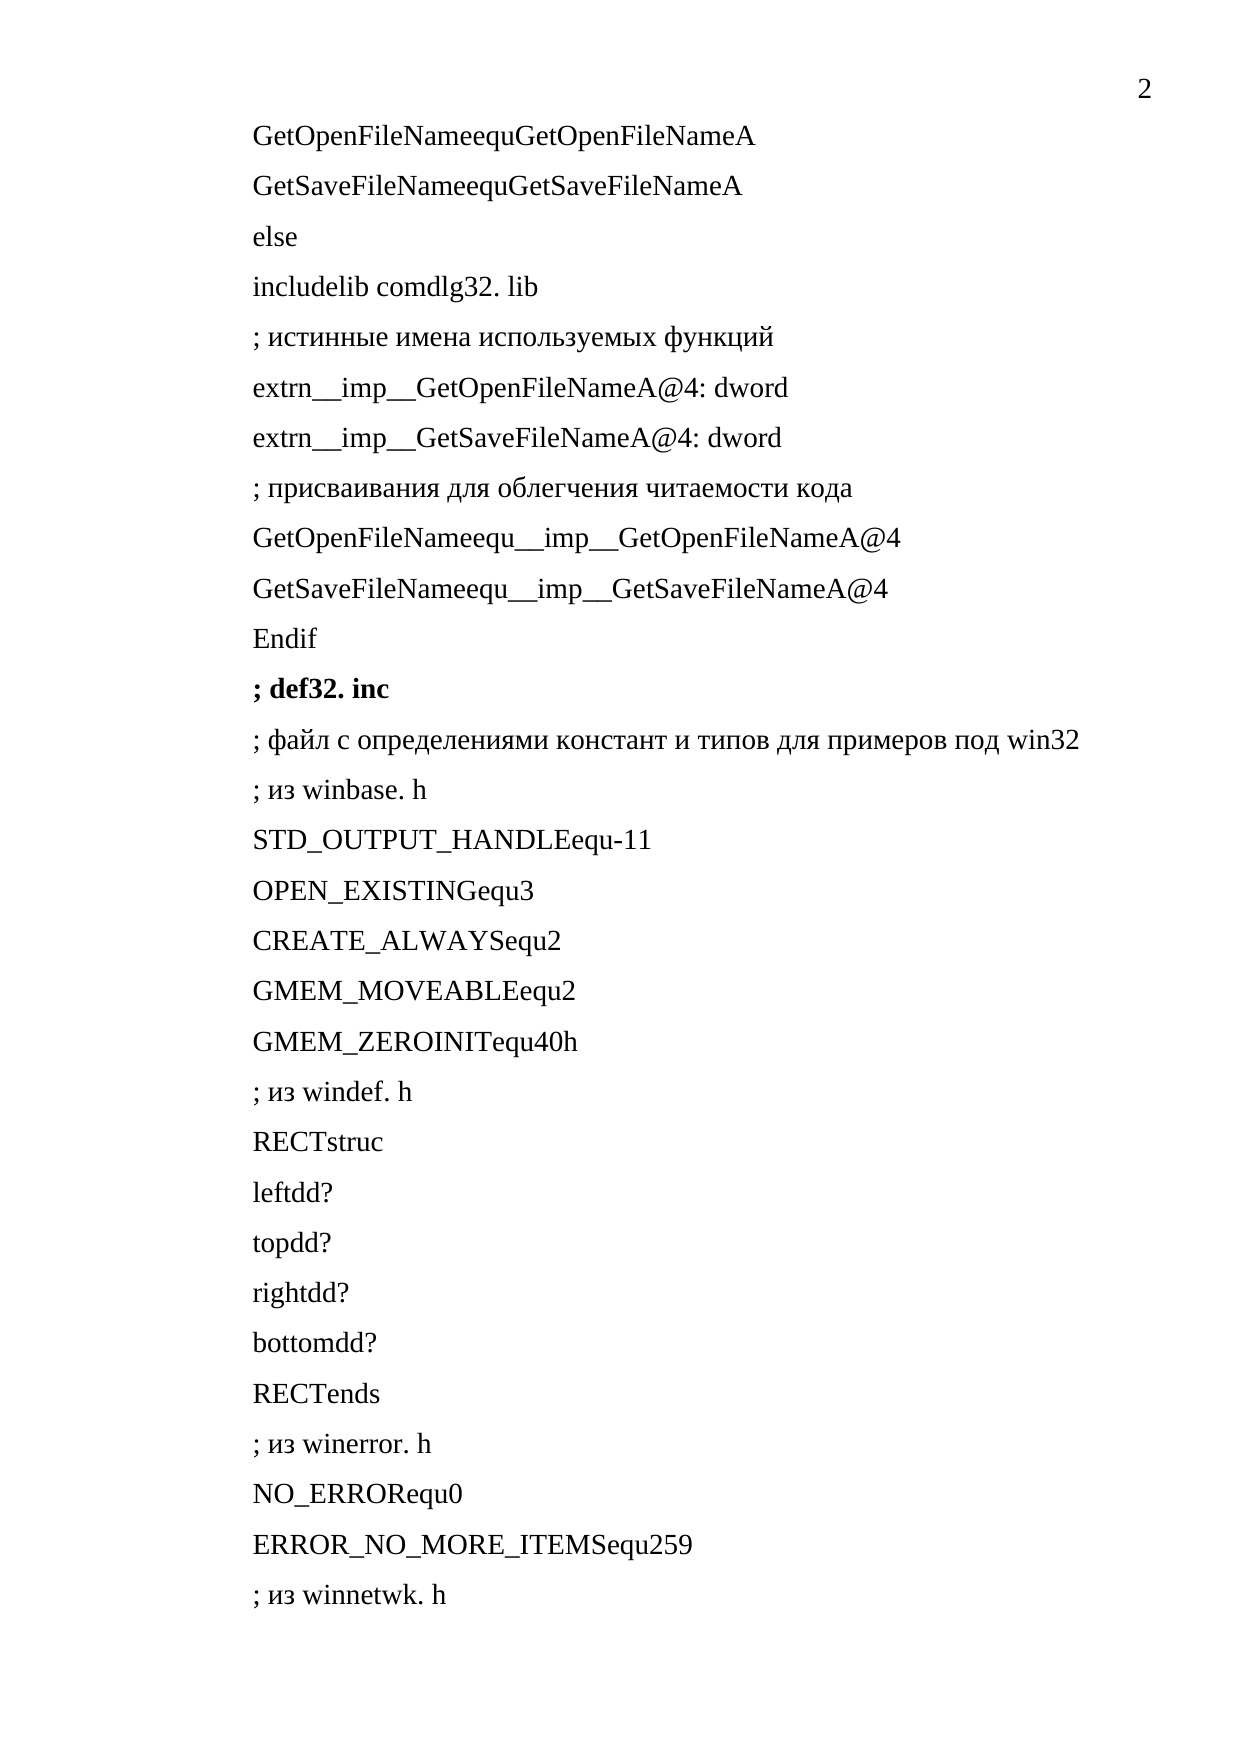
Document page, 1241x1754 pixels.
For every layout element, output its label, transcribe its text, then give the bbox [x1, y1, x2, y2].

text ; из winerror. h [177, 1426, 1152, 1460]
text NO_ERRORequ0 [177, 1477, 1152, 1510]
text ; из windef. h [177, 1074, 1152, 1108]
text ; из winbase. h [177, 772, 1152, 806]
text GetSaveFileNameequGetSaveFileNameA [177, 168, 1152, 202]
text GMEM_MOVEABLEequ2 [177, 973, 1152, 1007]
text extrn__imp__GetSaveFileNameA@4: dword [177, 420, 1152, 453]
text leftdd? [177, 1175, 1152, 1208]
text RECTends [177, 1376, 1152, 1409]
text CREATE_ALWAYSequ2 [177, 923, 1152, 957]
text includelib comdlg32. lib [177, 269, 1152, 303]
text GMEM_ZEROINITequ40h [177, 1024, 1152, 1057]
text GetOpenFileNameequGetOpenFileNameA [177, 118, 1152, 152]
text ; из winnetwk. h [177, 1577, 1152, 1611]
text RECTstruc [177, 1124, 1152, 1158]
text ; присваивания для облегчения читаемости кода [177, 470, 1152, 504]
text ; def32. inc [177, 672, 1152, 705]
text GetOpenFileNameequ__imp__GetOpenFileNameA@4 [177, 521, 1152, 554]
text topdd? [177, 1225, 1152, 1258]
text extrn__imp__GetOpenFileNameA@4: dword [177, 370, 1152, 403]
text OPEN_EXISTINGequ3 [177, 873, 1152, 906]
text ERROR_NO_MORE_ITEMSequ259 [177, 1527, 1152, 1560]
text rightdd? [177, 1275, 1152, 1309]
text STD_OUTPUT_HANDLEequ-11 [177, 822, 1152, 856]
text bottomdd? [177, 1326, 1152, 1359]
text Endif [177, 621, 1152, 655]
text else [177, 219, 1152, 252]
text ; файл с определениями констант и типов для примеров под win32 [177, 722, 1152, 755]
text ; истинные имена используемых функций [177, 319, 1152, 353]
text GetSaveFileNameequ__imp__GetSaveFileNameA@4 [177, 571, 1152, 604]
